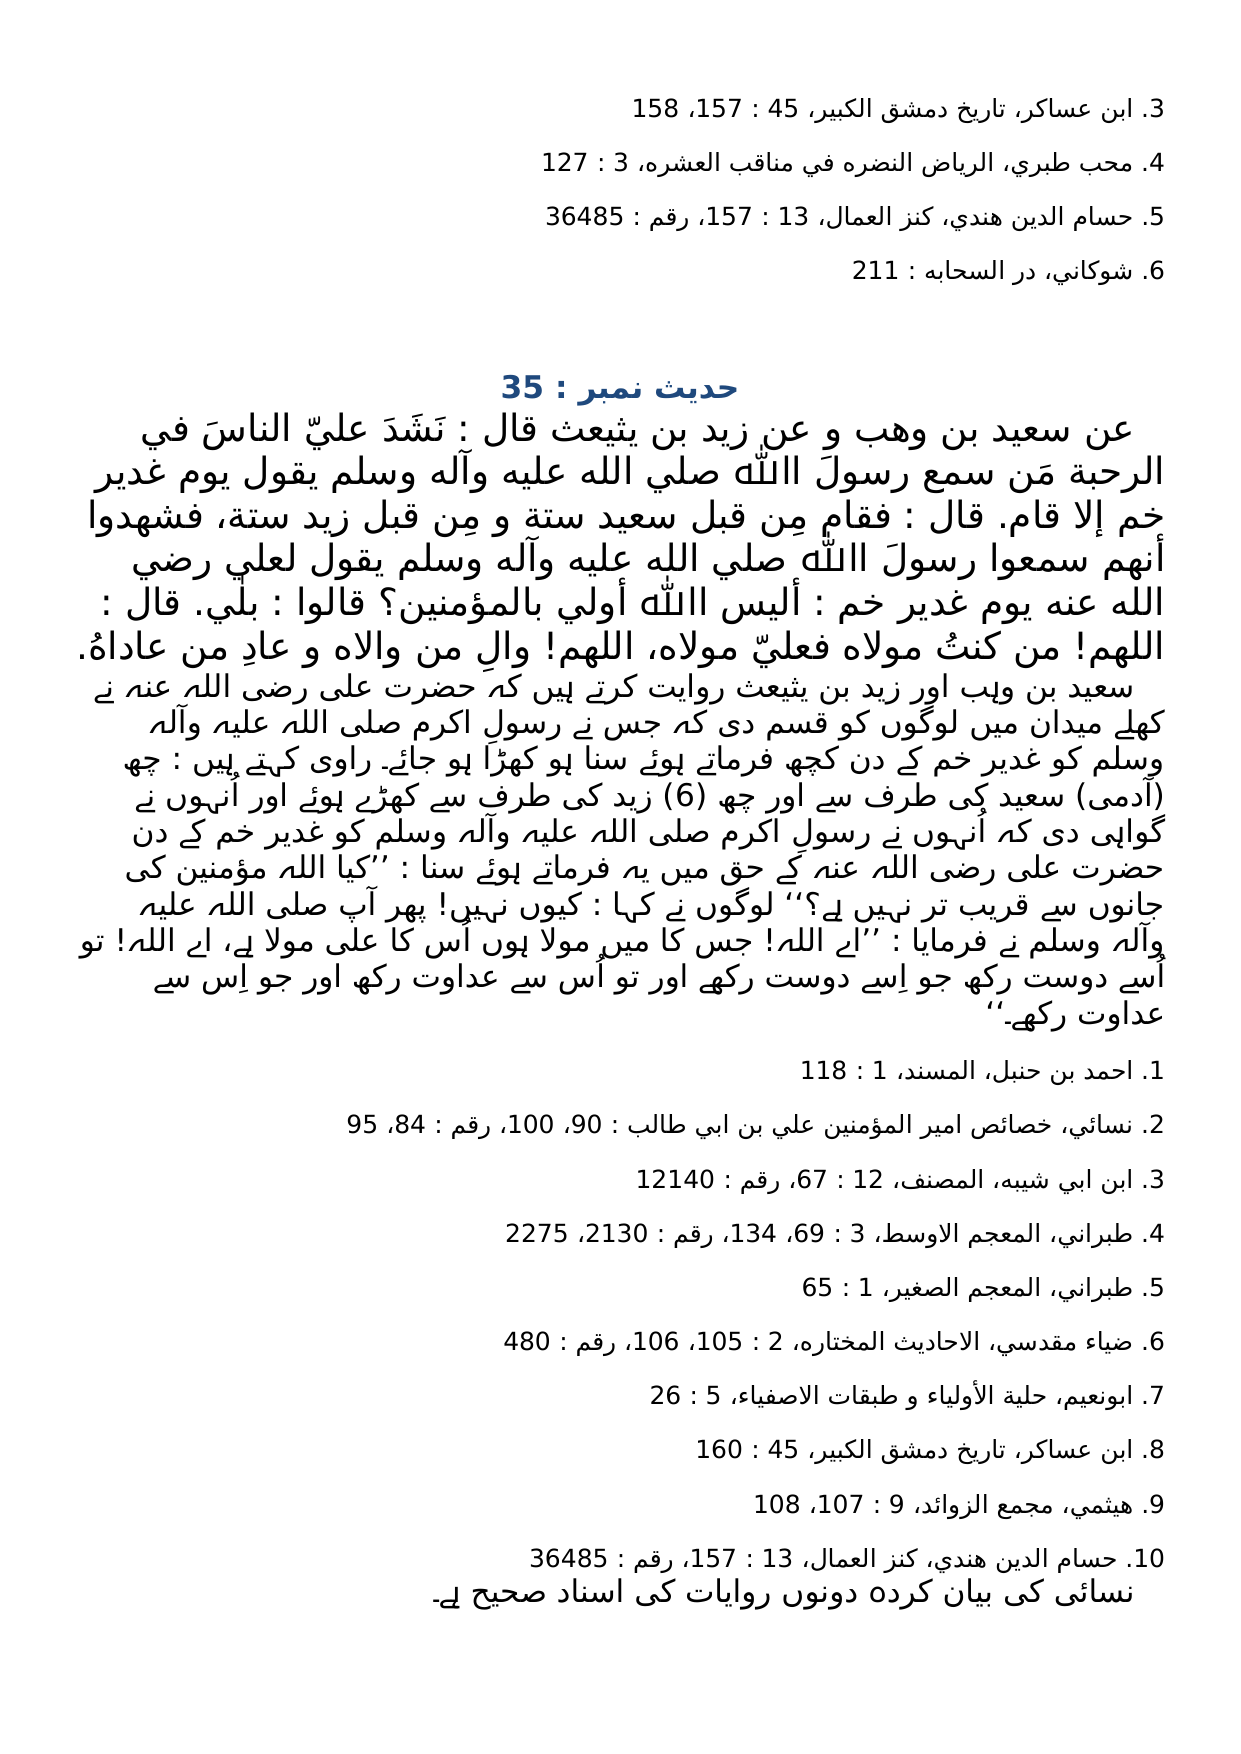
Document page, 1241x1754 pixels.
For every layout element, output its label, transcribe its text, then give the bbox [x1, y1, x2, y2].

text 9. هيثمي، مجمع الزوائد، 9 : 107، 108 [75, 1490, 1165, 1519]
text 5. طبراني، المعجم الصغير، 1 : 65 [75, 1273, 1165, 1302]
text عن سعيد بن وهب و عن زيد بن يثيعث قال : نَشَدَ عليّ الناسَ في الرحبة مَن سمع رسولَ اﷲ صلي الله عليه وآله وسلم يقول يوم غدير خم إلا قام. قال : فقام مِن قبل سعيد ستة و مِن قبل زيد ستة، فشهدوا أنهم سمعوا رسولَ اﷲ صلي الله عليه وآله وسلم يقول لعلي رضي الله عنه يوم غدير خم : أليس اﷲ أولي بالمؤمنين؟ قالوا : بلٰي. قال : اللهم! من کنتُ مولاه فعليّ مولاه، اللهم! والِ من والاه و عادِ من عاداهُ. [75, 406, 1165, 668]
text 5. حسام الدين هندي، کنز العمال، 13 : 157، رقم : 36485 [75, 202, 1165, 231]
text سعید بن وہب اور زید بن یثیعث روایت کرتے ہیں کہ حضرت علی رضی اللہ عنہ نے کھلے میدان میں لوگوں کو قسم دی کہ جس نے رسولِ اکرم صلی اللہ علیہ وآلہ وسلم کو غدیر خم کے دن کچھ فرماتے ہوئے سنا ہو کھڑا ہو جائے۔ راوی کہتے ہیں : چھ (آدمی) سعید کی طرف سے اور چھ (6) زید کی طرف سے کھڑے ہوئے اور اُنہوں نے گواہی دی کہ اُنہوں نے رسولِ اکرم صلی اللہ علیہ وآلہ وسلم کو غدیر خم کے دن حضرت علی رضی اللہ عنہ کے حق میں یہ فرماتے ہوئے سنا : ’’کیا اللہ مؤمنین کی جانوں سے قریب تر نہیں ہے؟‘‘ لوگوں نے کہا : کیوں نہیں! پھر آپ صلی اللہ علیہ وآلہ وسلم نے فرمایا : ’’اے اللہ! جس کا میں مولا ہوں اُس کا علی مولا ہے، اے اللہ! تو اُسے دوست رکھ جو اِسے دوست رکھے اور تو اُس سے عداوت رکھ اور جو اِس سے عداوت رکھے۔‘‘ [75, 668, 1165, 1032]
text 1. احمد بن حنبل، المسند، 1 : 118 [75, 1057, 1165, 1086]
text 4. طبراني، المعجم الاوسط، 3 : 69، 134، رقم : 2130، 2275 [75, 1219, 1165, 1248]
text 3. ابن ابي شيبه، المصنف، 12 : 67، رقم : 12140 [75, 1165, 1165, 1194]
text 7. ابونعيم، حلية الأولياء و طبقات الاصفياء، 5 : 26 [75, 1382, 1165, 1411]
text 4. محب طبري، الرياض النضره في مناقب العشره، 3 : 127 [75, 148, 1165, 177]
text 2. نسائي، خصائص امير المؤمنين علي بن ابي طالب : 90، 100، رقم : 84، 95 [75, 1111, 1165, 1140]
text 3. ابن عساکر، تاريخ دمشق الکبير، 45 : 157، 158 [75, 94, 1165, 123]
subtitle حدیث نمبر : 35 [75, 370, 1165, 406]
text نسائی کی بیان کردہ دونوں روایات کی اسناد صحیح ہے۔ [75, 1573, 1165, 1609]
text 10. حسام الدين هندي، کنز العمال، 13 : 157، رقم : 36485 [75, 1544, 1165, 1573]
text 8. ابن عساکر، تاريخ دمشق الکبير، 45 : 160 [75, 1436, 1165, 1465]
text 6. شوکاني، در السحابه : 211 [75, 256, 1165, 285]
text 6. ضياء مقدسي، الاحاديث المختاره، 2 : 105، 106، رقم : 480 [75, 1327, 1165, 1357]
